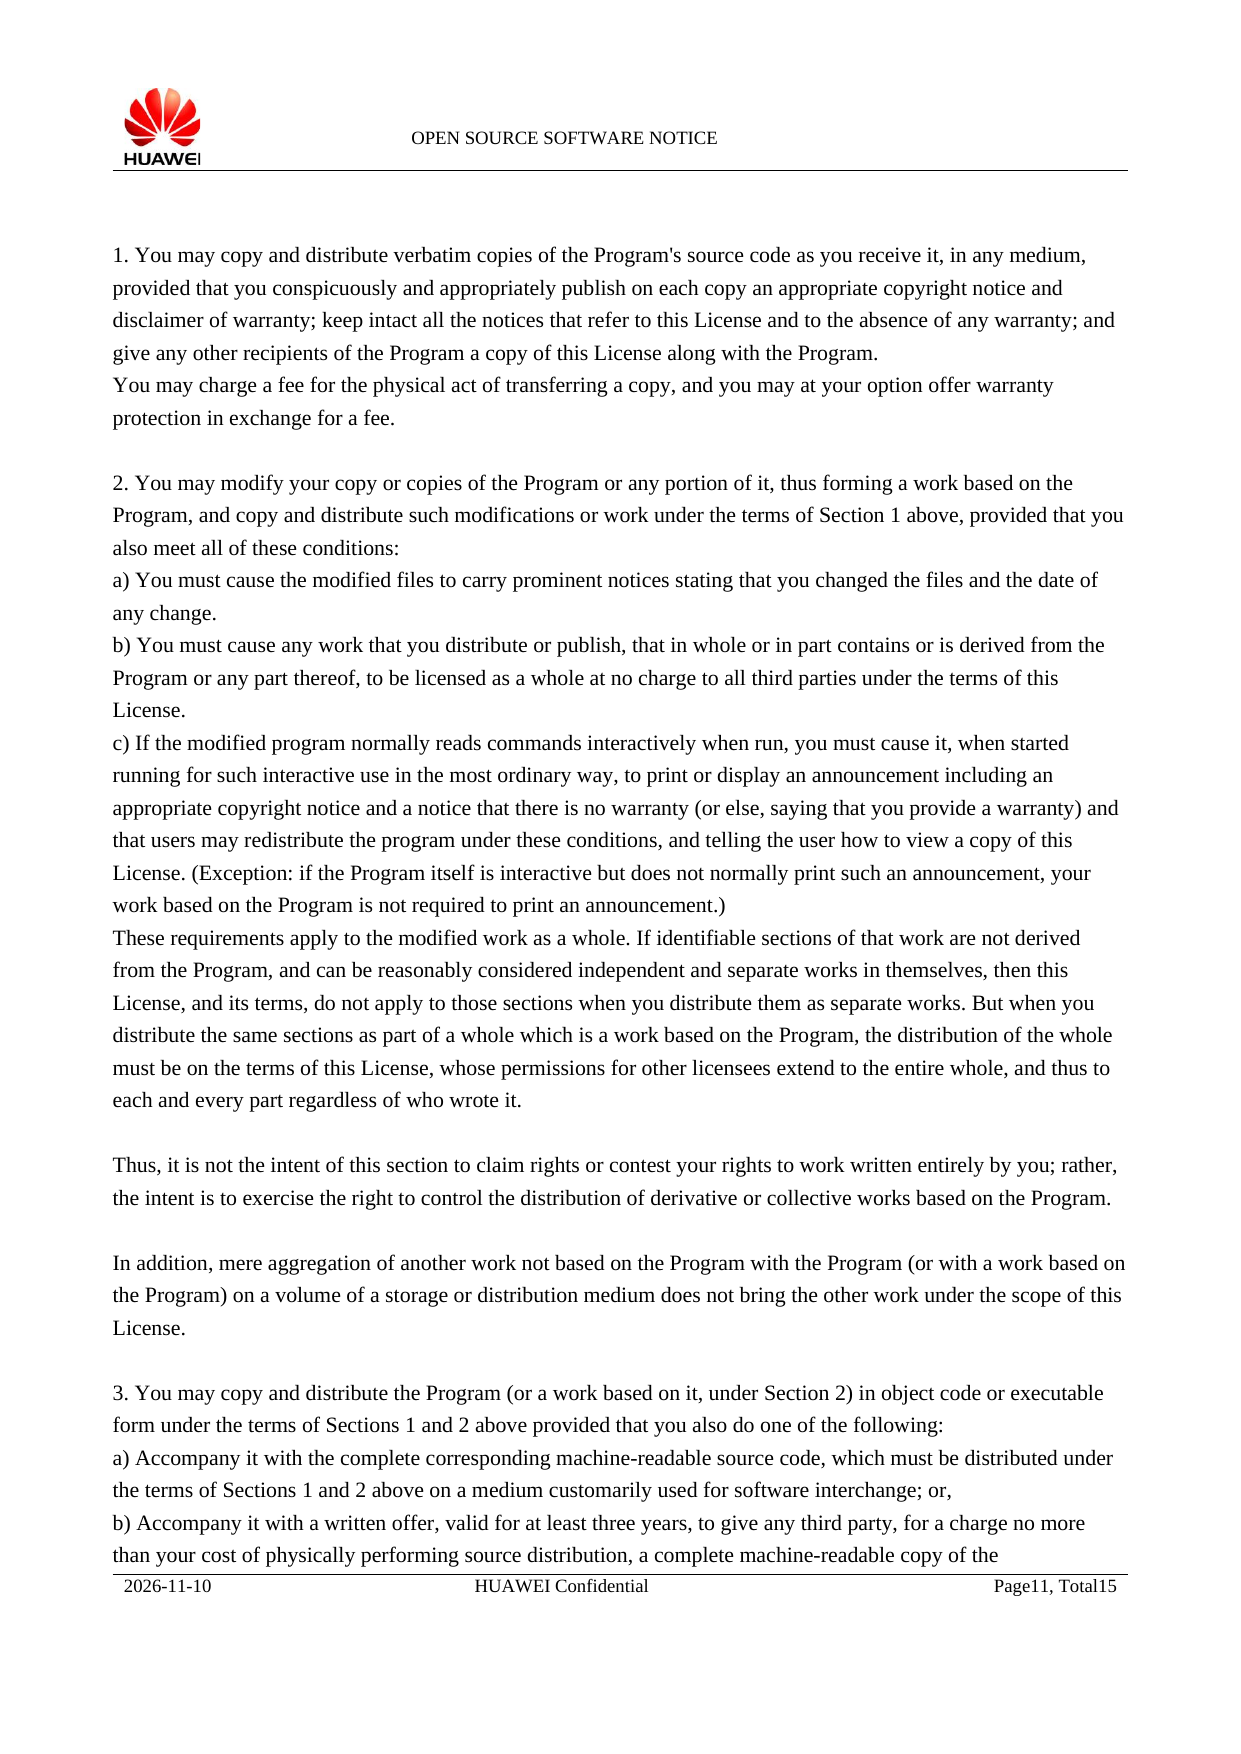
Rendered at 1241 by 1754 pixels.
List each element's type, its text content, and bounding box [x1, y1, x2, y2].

picture [124, 88, 201, 165]
